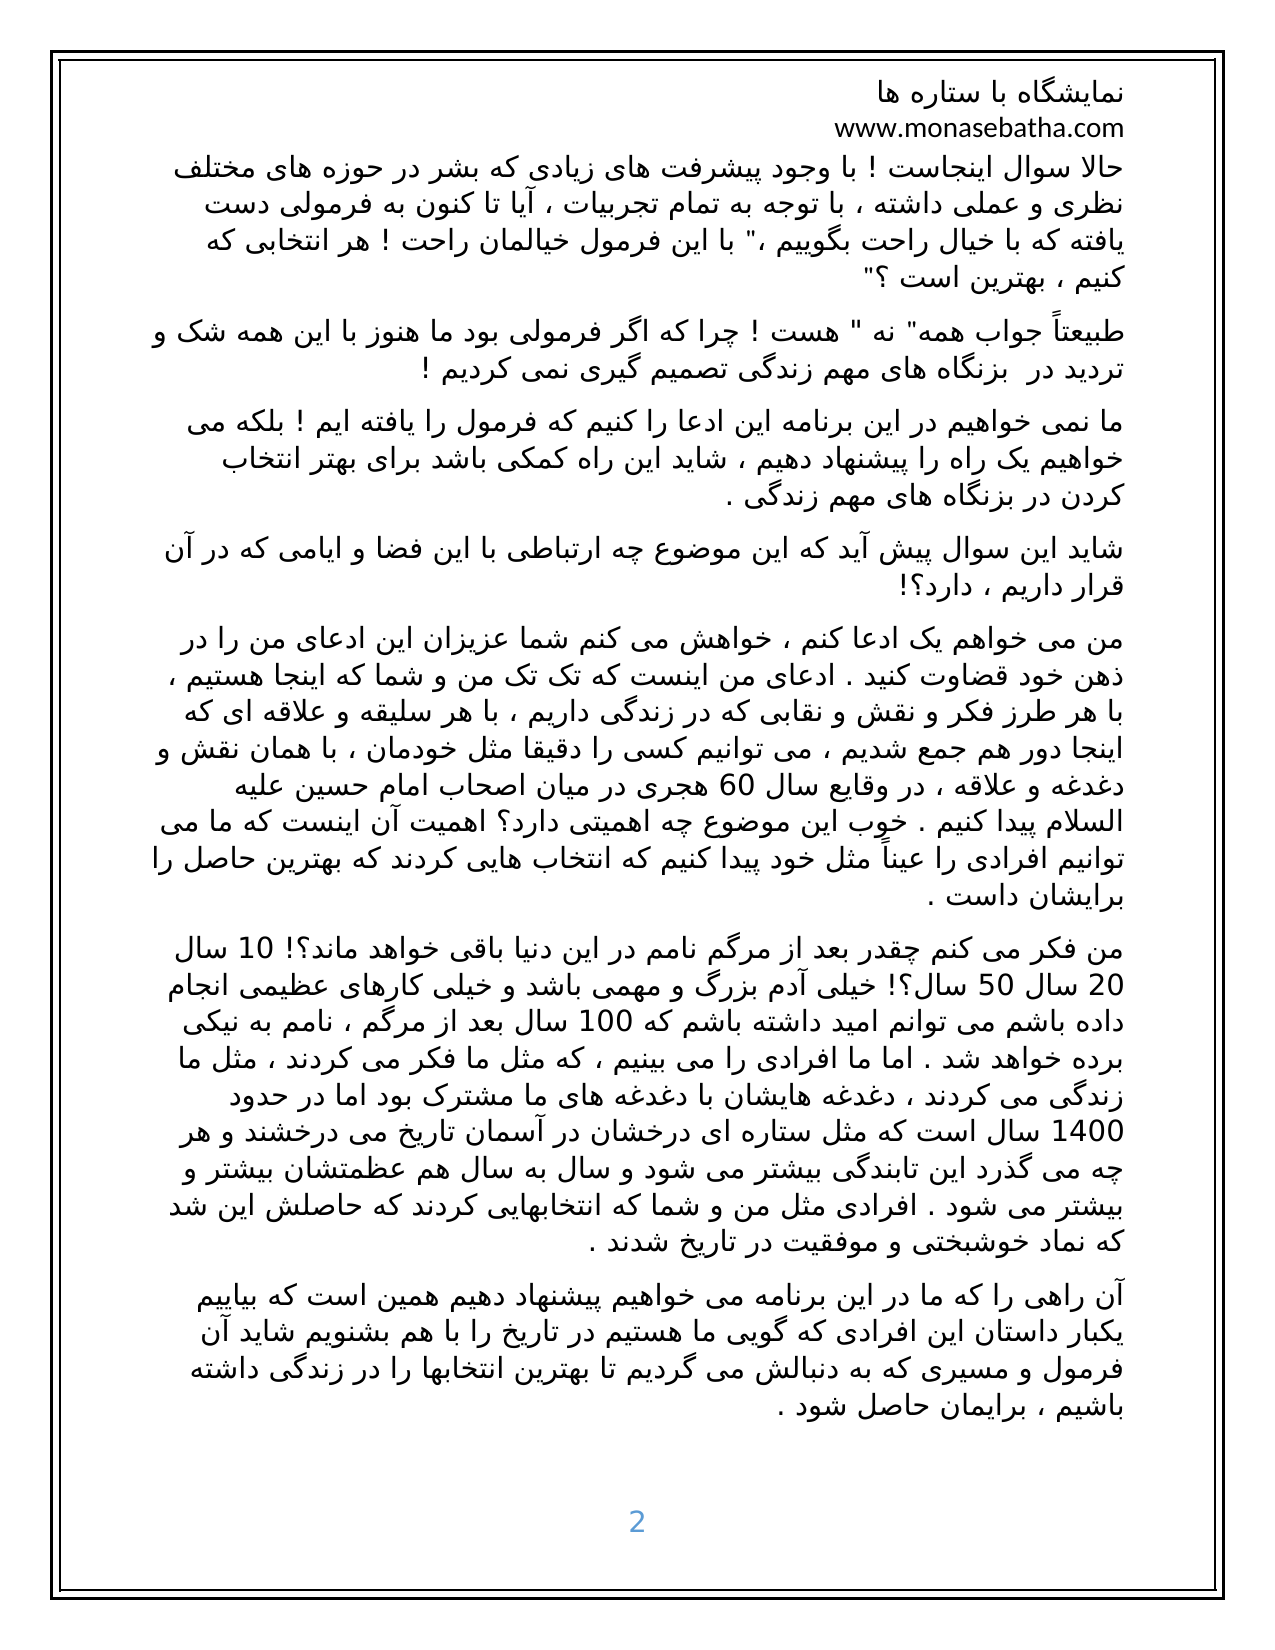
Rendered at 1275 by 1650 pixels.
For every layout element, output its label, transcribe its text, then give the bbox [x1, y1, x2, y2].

text حالا سوال اینجاست ! با وجود پیشرفت های زیادی که بشر در حوزه های مختلف نظری و عملی داشته ، با توجه به تمام تجربیات ، آیا تا کنون به فرمولی دست یافته که با خیال راحت بگوییم ،" با این فرمول خیالمان راحت ! هر انتخابی که کنیم ، بهترین است ؟" [150, 150, 1125, 295]
text ما نمی خواهیم در این برنامه این ادعا را کنیم که فرمول را یافته ایم ! بلکه می خواهیم یک راه را پیشنهاد دهیم ، شاید این راه کمکی باشد برای بهتر انتخاب کردن در بزنگاه های مهم زندگی . [150, 404, 1125, 512]
text من می خواهم یک ادعا کنم ، خواهش می کنم شما عزیزان این ادعای من را در ذهن خود قضاوت کنید . ادعای من اینست که تک تک من و شما که اینجا هستیم ، با هر طرز فکر و نقش و نقابی که در زندگی داریم ، با هر سلیقه و علاقه ای که اینجا دور هم جمع شدیم ، می توانیم کسی را دقیقا مثل خودمان ، با همان نقش و دغدغه و علاقه ، در وقایع سال 60 هجری در میان اصحاب امام حسین علیه السلام پیدا کنیم . خوب این موضوع چه اهمیتی دارد؟ اهمیت آن اینست که ما می توانیم افرادی را عیناً مثل خود پیدا کنیم که انتخاب هایی کردند که بهترین حاصل را برایشان داست . [150, 621, 1125, 912]
text شاید این سوال پیش آید که این موضوع چه ارتباطی با این فضا و ایامی که در آن قرار داریم ، دارد؟! [150, 531, 1125, 602]
text من فکر می کنم چقدر بعد از مرگم نامم در این دنیا باقی خواهد ماند؟! 10 سال 20 سال 50 سال؟! خیلی آدم بزرگ و مهمی باشد و خیلی کارهای عظیمی انجام داده باشم می توانم امید داشته باشم که 100 سال بعد از مرگم ، نامم به نیکی برده خواهد شد . اما ما افرادی را می بینیم ، که مثل ما فکر می کردند ، مثل ما زندگی می کردند ، دغدغه هایشان با دغدغه های ما مشترک بود اما در حدود 1400 سال است که مثل ستاره ای درخشان در آسمان تاریخ می درخشند و هر چه می گذرد این تابندگی بیشتر می شود و سال به سال هم عظمتشان بیشتر و بیشتر می شود . افرادی مثل من و شما که انتخابهایی کردند که حاصلش این شد که نماد خوشبختی و موفقیت در تاریخ شدند . [150, 931, 1125, 1258]
text آن راهی را که ما در این برنامه می خواهیم پیشنهاد دهیم همین است که بیاییم یکبار داستان این افرادی که گویی ما هستیم در تاریخ را با هم بشنویم شاید آن فرمول و مسیری که به دنبالش می گردیم تا بهترین انتخابها را در زندگی داشته باشیم ، برایمان حاصل شود . [150, 1278, 1125, 1422]
text طبیعتاً جواب همه" نه " هست ! چرا که اگر فرمولی بود ما هنوز با این همه شک و تردید در بزنگاه های مهم زندگی تصمیم گیری نمی کردیم ! [150, 314, 1125, 385]
